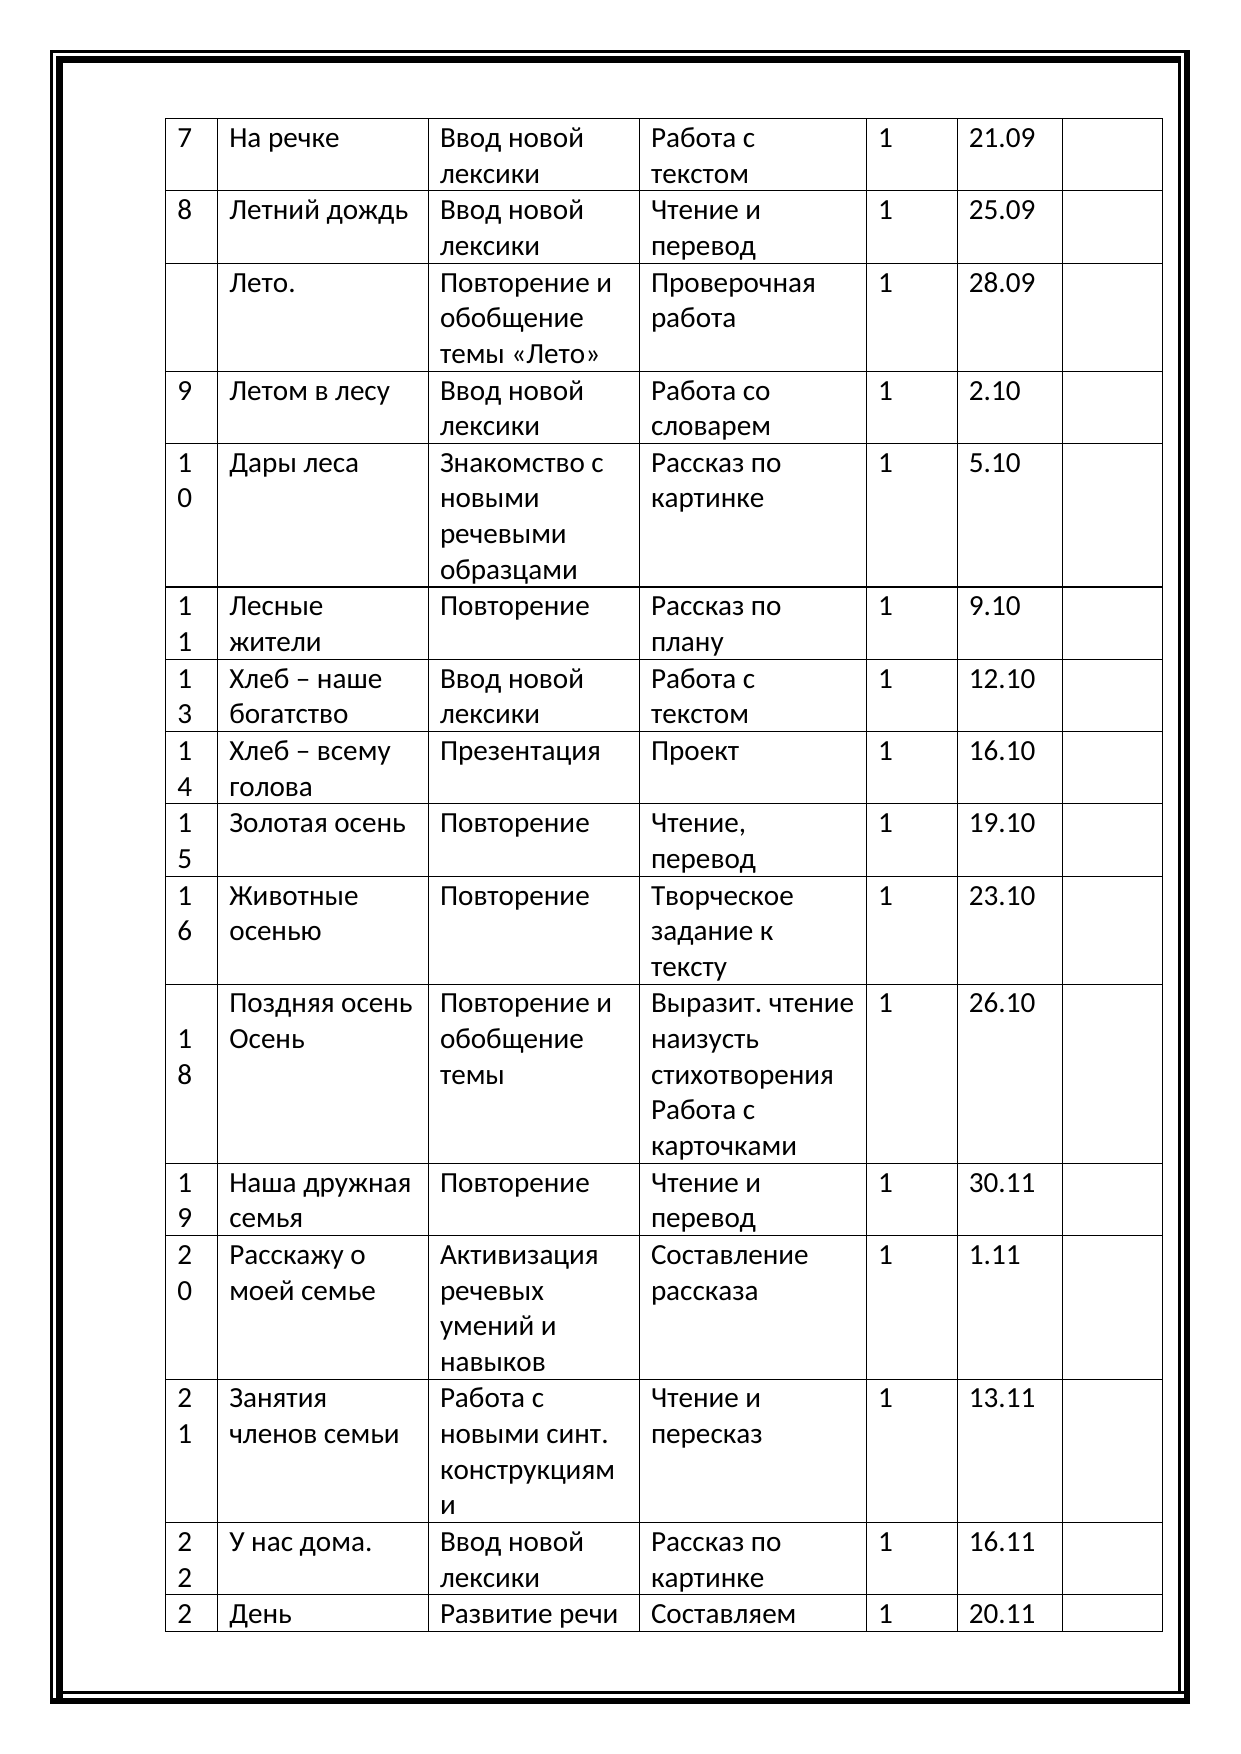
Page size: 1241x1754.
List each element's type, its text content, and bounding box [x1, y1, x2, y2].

table_cell Повторение [429, 804, 639, 876]
table_cell Составление рассказа [640, 1236, 866, 1378]
table_cell Развитие речи [429, 1595, 639, 1631]
table_cell 1 [867, 985, 957, 1163]
table_cell Презентация [429, 732, 639, 803]
table_cell Рассказ по плану [640, 588, 866, 659]
table_cell 12.10 [958, 660, 1062, 731]
table_cell Чтение и перевод [640, 1164, 866, 1235]
table_cell 23 [166, 1595, 217, 1631]
table_cell 1 [867, 1523, 957, 1594]
table_cell 8 [166, 191, 217, 263]
table_cell 1 [867, 119, 957, 190]
table_cell Хлеб – наше богатство [218, 660, 428, 731]
table_cell 9 [166, 372, 217, 443]
table_cell 16 [166, 877, 217, 983]
table_cell [1063, 444, 1162, 586]
table_cell Повторение [429, 588, 639, 659]
table_cell 1 [867, 877, 957, 983]
table_cell 26.10 [958, 985, 1062, 1163]
table_cell Чтение и перевод [640, 191, 866, 263]
table_cell Поздняя осень Осень [218, 985, 428, 1163]
table_cell Ввод новой лексики [429, 119, 639, 190]
table_cell [1063, 119, 1162, 190]
table_cell 1 [867, 732, 957, 803]
table_cell 28.09 [958, 264, 1062, 371]
table_cell 13.11 [958, 1380, 1062, 1522]
table_cell 2.10 [958, 372, 1062, 443]
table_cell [218, 1595, 428, 1631]
table_cell 9.10 [958, 588, 1062, 659]
table_cell 18 [166, 985, 217, 1163]
table_cell 21 [166, 1380, 217, 1522]
table_cell 15 [166, 804, 217, 876]
table_cell [1063, 985, 1162, 1163]
table_cell 19 [166, 1164, 217, 1235]
table_cell Лето. [218, 264, 428, 371]
table_cell [1063, 1236, 1162, 1378]
table_cell Рассказ по картинке [640, 444, 866, 586]
table_cell 1 [867, 264, 957, 371]
table_cell Ввод новой лексики [429, 660, 639, 731]
table_cell 16.10 [958, 732, 1062, 803]
table_cell Знакомство с новыми речевыми образцами [429, 444, 639, 586]
table_cell [1063, 1380, 1162, 1522]
table_cell 14 [166, 732, 217, 803]
table_cell Лесные жители [218, 588, 428, 659]
table_cell 20 [166, 1236, 217, 1378]
table_cell На речке [218, 119, 428, 190]
table_cell Чтение, перевод [640, 804, 866, 876]
table_cell Дары леса [218, 444, 428, 586]
table_cell Расскажу о моей семье [218, 1236, 428, 1378]
table_cell 16.11 [958, 1523, 1062, 1594]
table_cell Работа с текстом [640, 119, 866, 190]
table_cell Активизация речевых умений и навыков [429, 1236, 639, 1378]
table_cell [1063, 1164, 1162, 1235]
table_cell 1 [867, 804, 957, 876]
table_cell 11 [166, 588, 217, 659]
table_cell 20.11 [958, 1595, 1062, 1631]
table_cell Повторение и обобщение темы [429, 985, 639, 1163]
table_cell [1063, 1523, 1162, 1594]
table_cell Хлеб – всему голова [218, 732, 428, 803]
table_cell [1063, 877, 1162, 983]
table_cell Повторение и обобщение темы «Лето» [429, 264, 639, 371]
table_cell Ввод новой лексики [429, 372, 639, 443]
table_cell [1063, 264, 1162, 371]
table_cell Животные осенью [218, 877, 428, 983]
table_cell Наша дружная семья [218, 1164, 428, 1235]
table_cell Золотая осень [218, 804, 428, 876]
table_cell Занятия членов семьи [218, 1380, 428, 1522]
table_cell 21.09 [958, 119, 1062, 190]
table_cell [1063, 372, 1162, 443]
table_cell 1 [867, 1236, 957, 1378]
table_cell Чтение и пересказ [640, 1380, 866, 1522]
table_cell 1 [867, 1595, 957, 1631]
table_cell 22 [166, 1523, 217, 1594]
table_cell У нас дома. [218, 1523, 428, 1594]
table_cell 5.10 [958, 444, 1062, 586]
table_cell 25.09 [958, 191, 1062, 263]
table_cell [1063, 732, 1162, 803]
table_cell Повторение [429, 1164, 639, 1235]
table_cell 30.11 [958, 1164, 1062, 1235]
table_cell Летом в лесу [218, 372, 428, 443]
table_cell 7 [166, 119, 217, 190]
table_cell 1 [867, 372, 957, 443]
table_cell [1063, 588, 1162, 659]
table_cell Работа со словарем [640, 372, 866, 443]
table_cell Рассказ по картинке [640, 1523, 866, 1594]
table_cell 10 [166, 444, 217, 586]
table_cell [1063, 191, 1162, 263]
table_cell Летний дождь [218, 191, 428, 263]
table_cell 19.10 [958, 804, 1062, 876]
table_cell 13 [166, 660, 217, 731]
table_cell [1063, 660, 1162, 731]
table_cell [166, 264, 217, 371]
table_cell 23.10 [958, 877, 1062, 983]
table_cell Ввод новой лексики [429, 1523, 639, 1594]
table_cell Выразит. чтение наизусть стихотворения Работа с карточками [640, 985, 866, 1163]
table_cell 1.11 [958, 1236, 1062, 1378]
table_cell Ввод новой лексики [429, 191, 639, 263]
table_cell Работа с текстом [640, 660, 866, 731]
table_cell Повторение [429, 877, 639, 983]
table_cell Составляем диалог [640, 1595, 866, 1631]
table_cell 1 [867, 660, 957, 731]
table_cell [1063, 1595, 1162, 1631]
table_cell Творческое задание к тексту [640, 877, 866, 983]
table_cell Работа с новыми синт. конструкциями [429, 1380, 639, 1522]
table_cell 1 [867, 588, 957, 659]
table_cell 1 [867, 444, 957, 586]
table_cell Проект [640, 732, 866, 803]
table_cell [1063, 804, 1162, 876]
table_cell 1 [867, 1380, 957, 1522]
table_cell Проверочная работа [640, 264, 866, 371]
table_cell 1 [867, 191, 957, 263]
table_cell 1 [867, 1164, 957, 1235]
